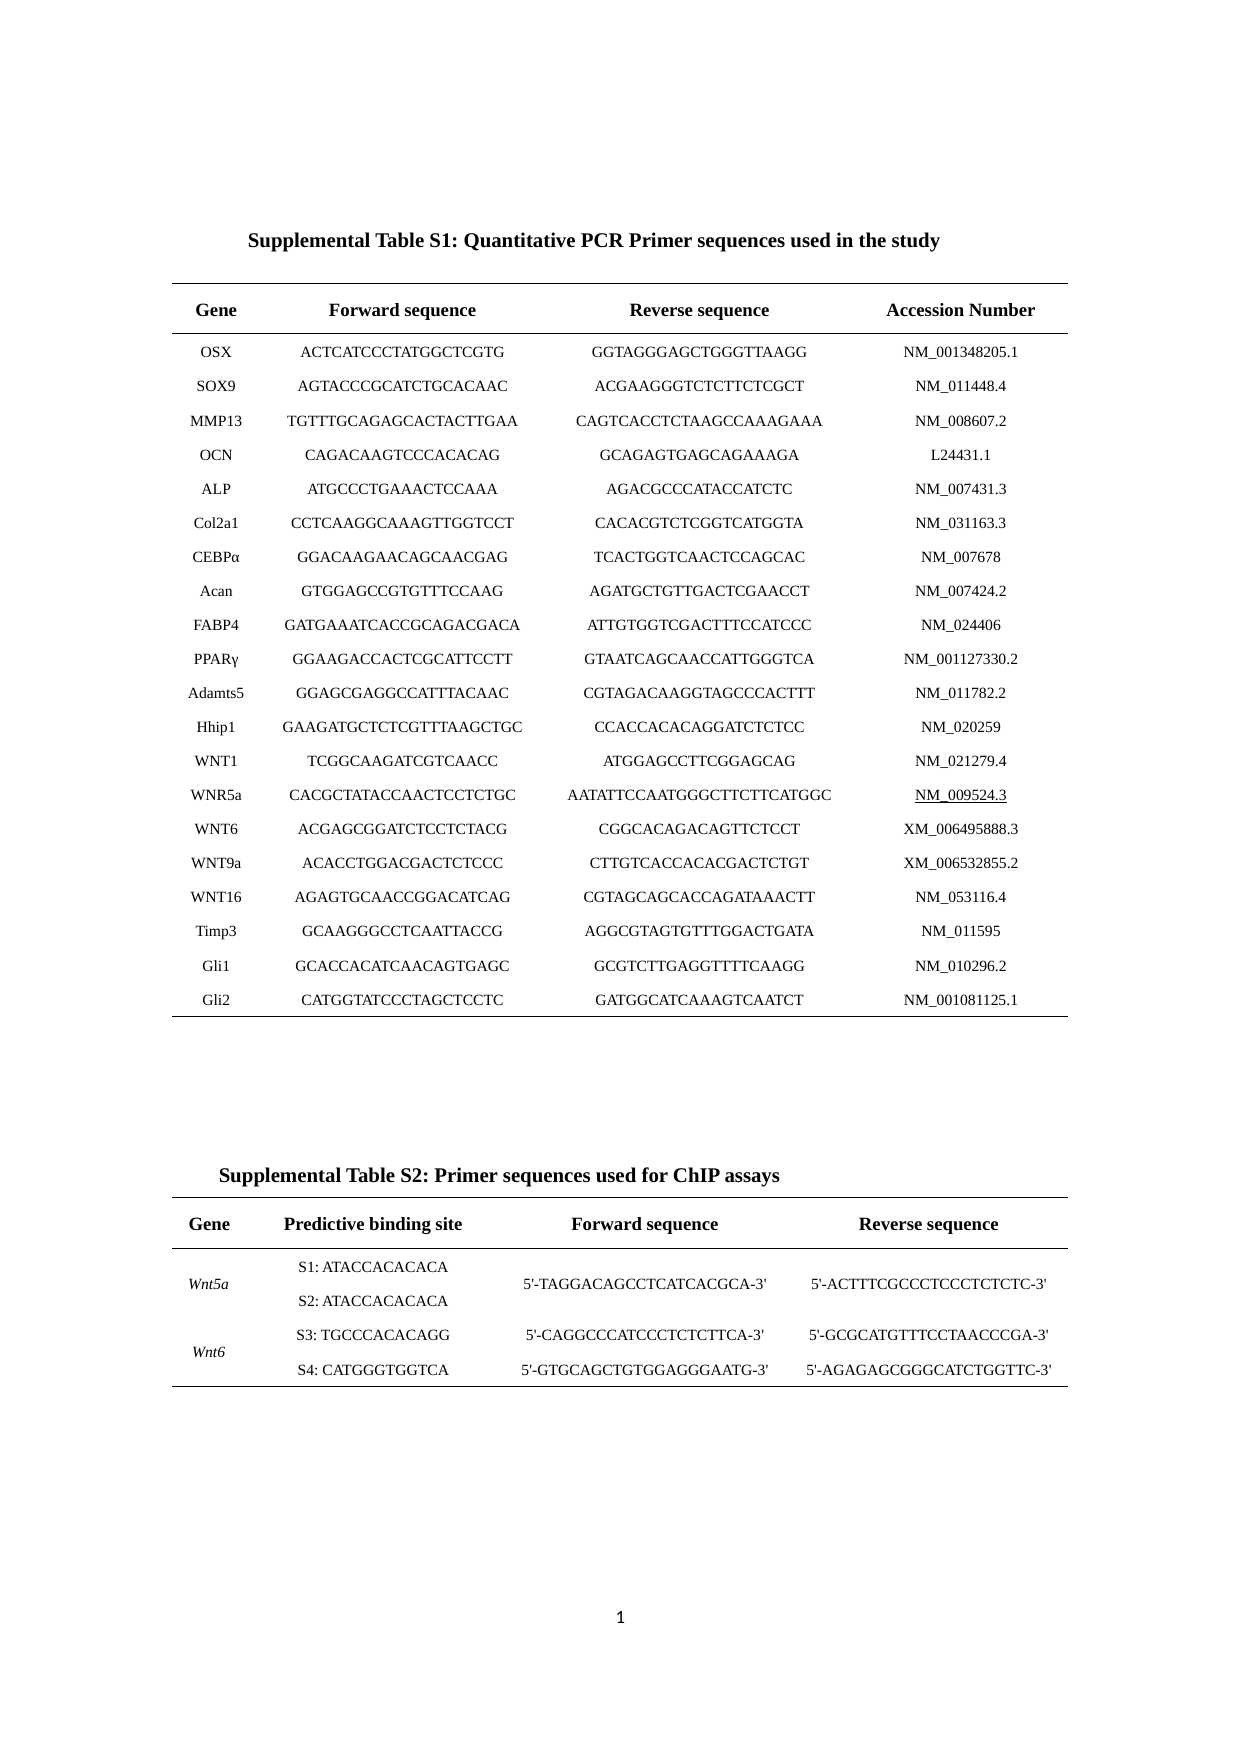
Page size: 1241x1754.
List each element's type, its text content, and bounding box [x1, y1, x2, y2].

table_cell CCACCACACAGGATCTCTCC [545, 709, 853, 743]
table_cell SOX9 [172, 369, 260, 402]
table_cell CGGCACAGACAGTTCTCCT [545, 811, 853, 845]
table_cell GCAAGGGCCTCAATTACCG [260, 914, 545, 947]
table_cell S1: ATACCACACACA [246, 1249, 500, 1283]
table_cell CATGGTATCCCTAGCTCCTC [260, 982, 545, 1016]
table_cell GCACCACATCAACAGTGAGC [260, 948, 545, 982]
table_cell NM_008607.2 [854, 403, 1068, 437]
table_cell AGGCGTAGTGTTTGGACTGATA [545, 914, 853, 947]
table_cell Gli2 [172, 982, 260, 1016]
table_cell GGAGCGAGGCCATTTACAAC [260, 675, 545, 709]
table_cell GAAGATGCTCTCGTTTAAGCTGC [260, 709, 545, 743]
table_cell TCACTGGTCAACTCCAGCAC [545, 539, 853, 573]
table_cell NM_001081125.1 [854, 982, 1068, 1016]
table_cell WNT1 [172, 743, 260, 777]
table_cell WNT6 [172, 811, 260, 845]
table_cell TGTTTGCAGAGCACTACTTGAA [260, 403, 545, 437]
table_cell OSX [172, 334, 260, 368]
table_cell AGAGTGCAACCGGACATCAG [260, 879, 545, 913]
table_cell GTAATCAGCAACCATTGGGTCA [545, 641, 853, 675]
table_cell 5'-ACTTTCGCCCTCCCTCTCTC-3' [789, 1249, 1068, 1317]
table_cell ACTCATCCCTATGGCTCGTG [260, 334, 545, 368]
table_cell PPARγ [172, 641, 260, 675]
table_cell NM_007678 [854, 539, 1068, 573]
table_header Gene [172, 1198, 246, 1248]
table_cell AGACGCCCATACCATCTC [545, 471, 853, 505]
table_cell ACGAGCGGATCTCCTCTACG [260, 811, 545, 845]
table_cell TCGGCAAGATCGTCAACC [260, 743, 545, 777]
table_cell L24431.1 [854, 437, 1068, 471]
table_header Forward sequence [260, 284, 545, 333]
table_cell S4: CATGGGTGGTCA [246, 1351, 500, 1386]
table_cell GGTAGGGAGCTGGGTTAAGG [545, 334, 853, 368]
table_cell ACACCTGGACGACTCTCCC [260, 845, 545, 879]
table_cell ACGAAGGGTCTCTTCTCGCT [545, 369, 853, 402]
table_header Reverse sequence [545, 284, 853, 333]
table_cell NM_011448.4 [854, 369, 1068, 402]
table_cell NM_053116.4 [854, 879, 1068, 913]
table_cell 5'-TAGGACAGCCTCATCACGCA-3' [500, 1249, 789, 1317]
table_cell GCGTCTTGAGGTTTTCAAGG [545, 948, 853, 982]
table_cell Timp3 [172, 914, 260, 947]
table_cell GGACAAGAACAGCAACGAG [260, 539, 545, 573]
table_cell S3: TGCCCACACAGG [246, 1317, 500, 1351]
table_cell CACACGTCTCGGTCATGGTA [545, 505, 853, 539]
table_cell Acan [172, 573, 260, 607]
table_cell WNT16 [172, 879, 260, 913]
table_cell S2: ATACCACACACA [246, 1283, 500, 1317]
table_header Reverse sequence [789, 1198, 1068, 1248]
table_cell FABP4 [172, 607, 260, 641]
table_cell OCN [172, 437, 260, 471]
table_cell WNR5a [172, 777, 260, 811]
table_cell NM_007424.2 [854, 573, 1068, 607]
table_cell ALP [172, 471, 260, 505]
table_cell GTGGAGCCGTGTTTCCAAG [260, 573, 545, 607]
table_cell CCTCAAGGCAAAGTTGGTCCT [260, 505, 545, 539]
table_cell Adamts5 [172, 675, 260, 709]
table_cell GATGAAATCACCGCAGACGACA [260, 607, 545, 641]
table_header Accession Number [854, 284, 1068, 333]
table_cell NM_010296.2 [854, 948, 1068, 982]
table_cell AGTACCCGCATCTGCACAAC [260, 369, 545, 402]
table_cell 5'-GTGCAGCTGTGGAGGGAATG-3' [500, 1351, 789, 1386]
table_cell Col2a1 [172, 505, 260, 539]
table_cell GCAGAGTGAGCAGAAAGA [545, 437, 853, 471]
table_cell CAGACAAGTCCCACACAG [260, 437, 545, 471]
table_cell NM_021279.4 [854, 743, 1068, 777]
table_cell ATTGTGGTCGACTTTCCATCCC [545, 607, 853, 641]
table_cell XM_006495888.3 [854, 811, 1068, 845]
table_cell GATGGCATCAAAGTCAATCT [545, 982, 853, 1016]
table_cell AGATGCTGTTGACTCGAACCT [545, 573, 853, 607]
table_cell Hhip1 [172, 709, 260, 743]
table_cell NM_011595 [854, 914, 1068, 947]
table_cell NM_020259 [854, 709, 1068, 743]
table_header Forward sequence [500, 1198, 789, 1248]
table_header Gene [172, 284, 260, 333]
table_cell CGTAGACAAGGTAGCCCACTTT [545, 675, 853, 709]
table_cell CACGCTATACCAACTCCTCTGC [260, 777, 545, 811]
table_cell NM_009524.3 [854, 777, 1068, 811]
table_cell XM_006532855.2 [854, 845, 1068, 879]
table_cell NM_024406 [854, 607, 1068, 641]
table_cell CEBPα [172, 539, 260, 573]
table_cell WNT9a [172, 845, 260, 879]
table_cell 5'-AGAGAGCGGGCATCTGGTTC-3' [789, 1351, 1068, 1386]
table_header Predictive binding site [246, 1198, 500, 1248]
table_cell GGAAGACCACTCGCATTCCTT [260, 641, 545, 675]
table_cell NM_031163.3 [854, 505, 1068, 539]
table_cell ATGCCCTGAAACTCCAAA [260, 471, 545, 505]
table_cell ATGGAGCCTTCGGAGCAG [545, 743, 853, 777]
table_cell MMP13 [172, 403, 260, 437]
table_cell CAGTCACCTCTAAGCCAAAGAAA [545, 403, 853, 437]
table_cell Wnt6 [172, 1317, 246, 1386]
table_cell Gli1 [172, 948, 260, 982]
table_cell Wnt5a [172, 1249, 246, 1317]
table_cell 5'-CAGGCCCATCCCTCTCTTCA-3' [500, 1317, 789, 1351]
table_cell CTTGTCACCACACGACTCTGT [545, 845, 853, 879]
table_cell CGTAGCAGCACCAGATAAACTT [545, 879, 853, 913]
table_cell 5'-GCGCATGTTTCCTAACCCGA-3' [789, 1317, 1068, 1351]
table_cell NM_007431.3 [854, 471, 1068, 505]
table_cell NM_001348205.1 [854, 334, 1068, 368]
table_cell AATATTCCAATGGGCTTCTTCATGGC [545, 777, 853, 811]
table_cell NM_001127330.2 [854, 641, 1068, 675]
table_cell NM_011782.2 [854, 675, 1068, 709]
